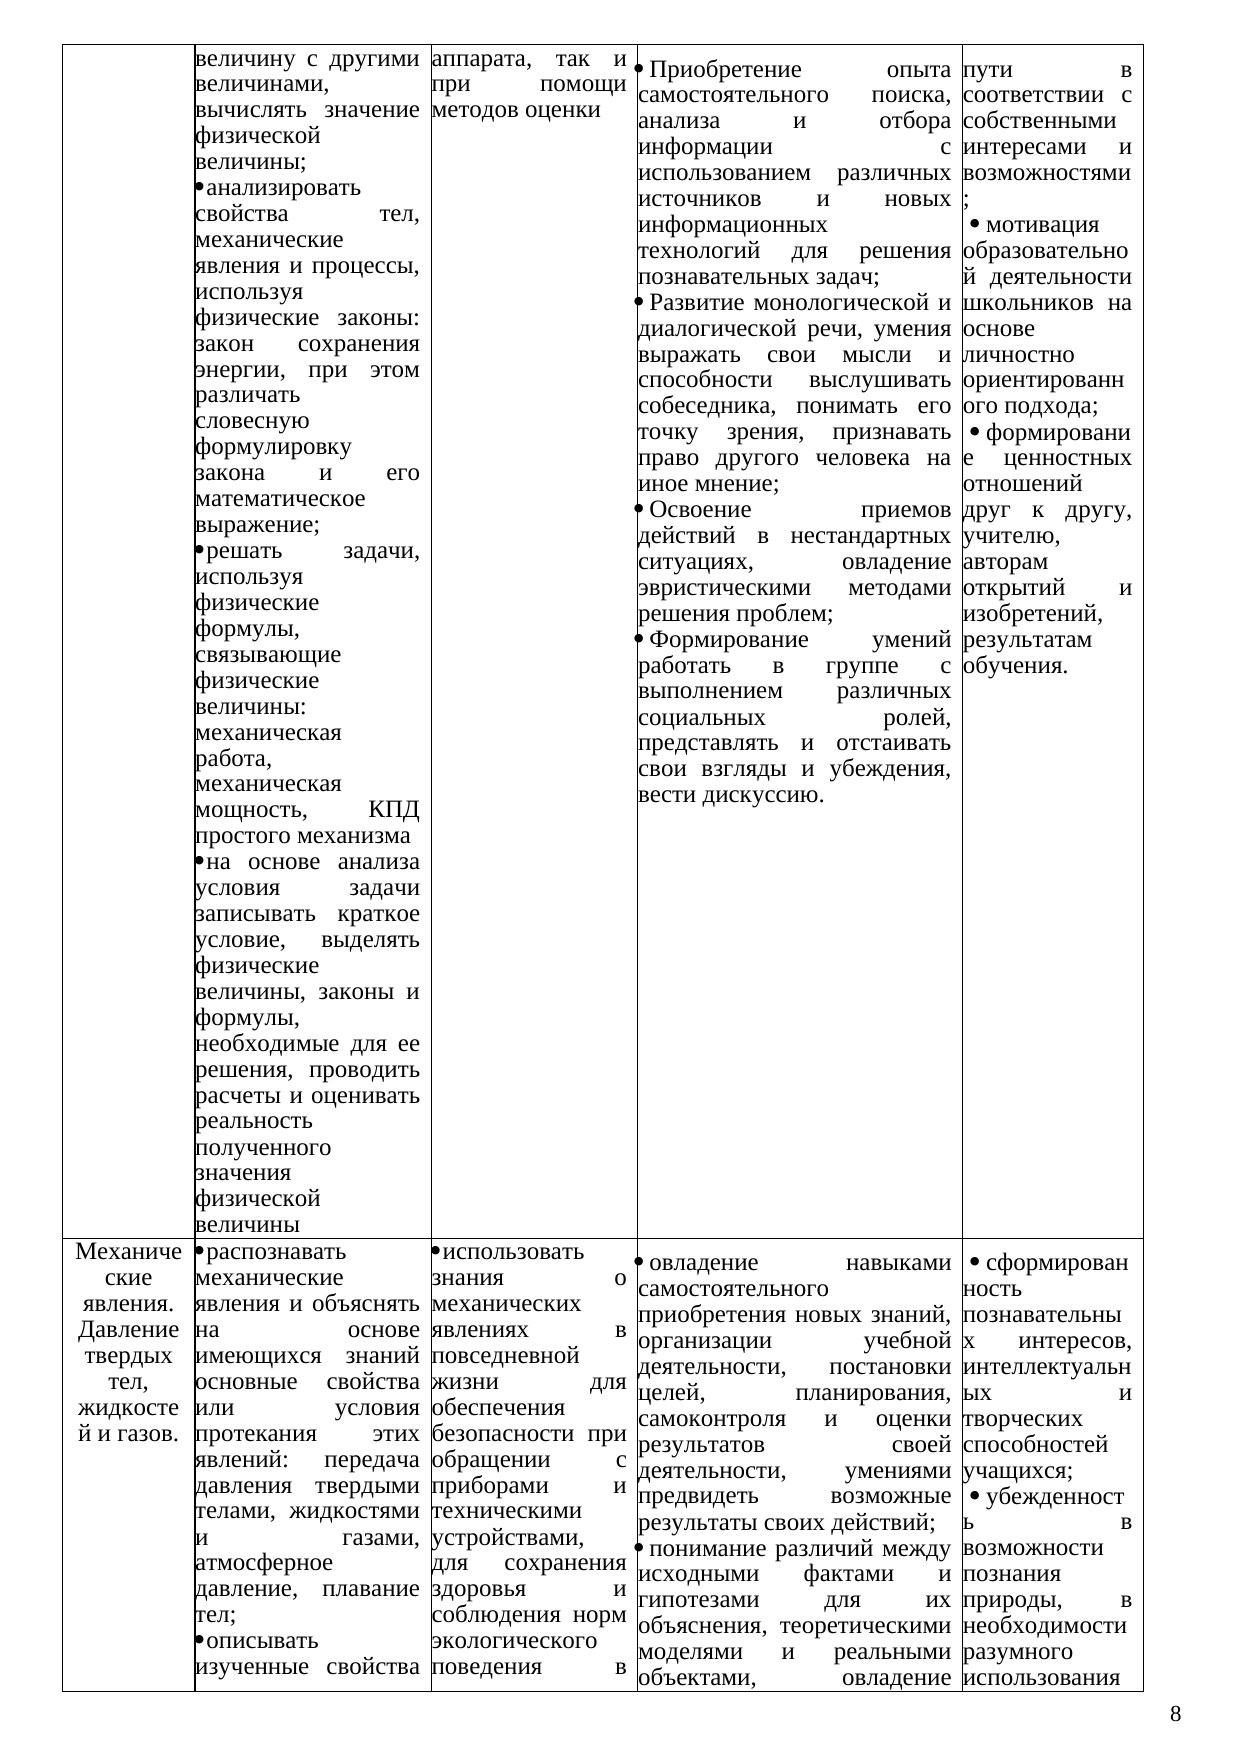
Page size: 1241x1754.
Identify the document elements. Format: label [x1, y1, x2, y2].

table_cell [432, 1239, 637, 1691]
table_cell [963, 45, 1143, 1238]
table_cell [638, 1239, 962, 1691]
table_cell [63, 1239, 194, 1691]
table_cell [196, 45, 431, 1238]
table_cell [963, 1239, 1143, 1691]
table_cell [196, 1239, 431, 1691]
table_cell [638, 45, 962, 1238]
table_cell [432, 45, 637, 1238]
table_cell [63, 45, 194, 1238]
